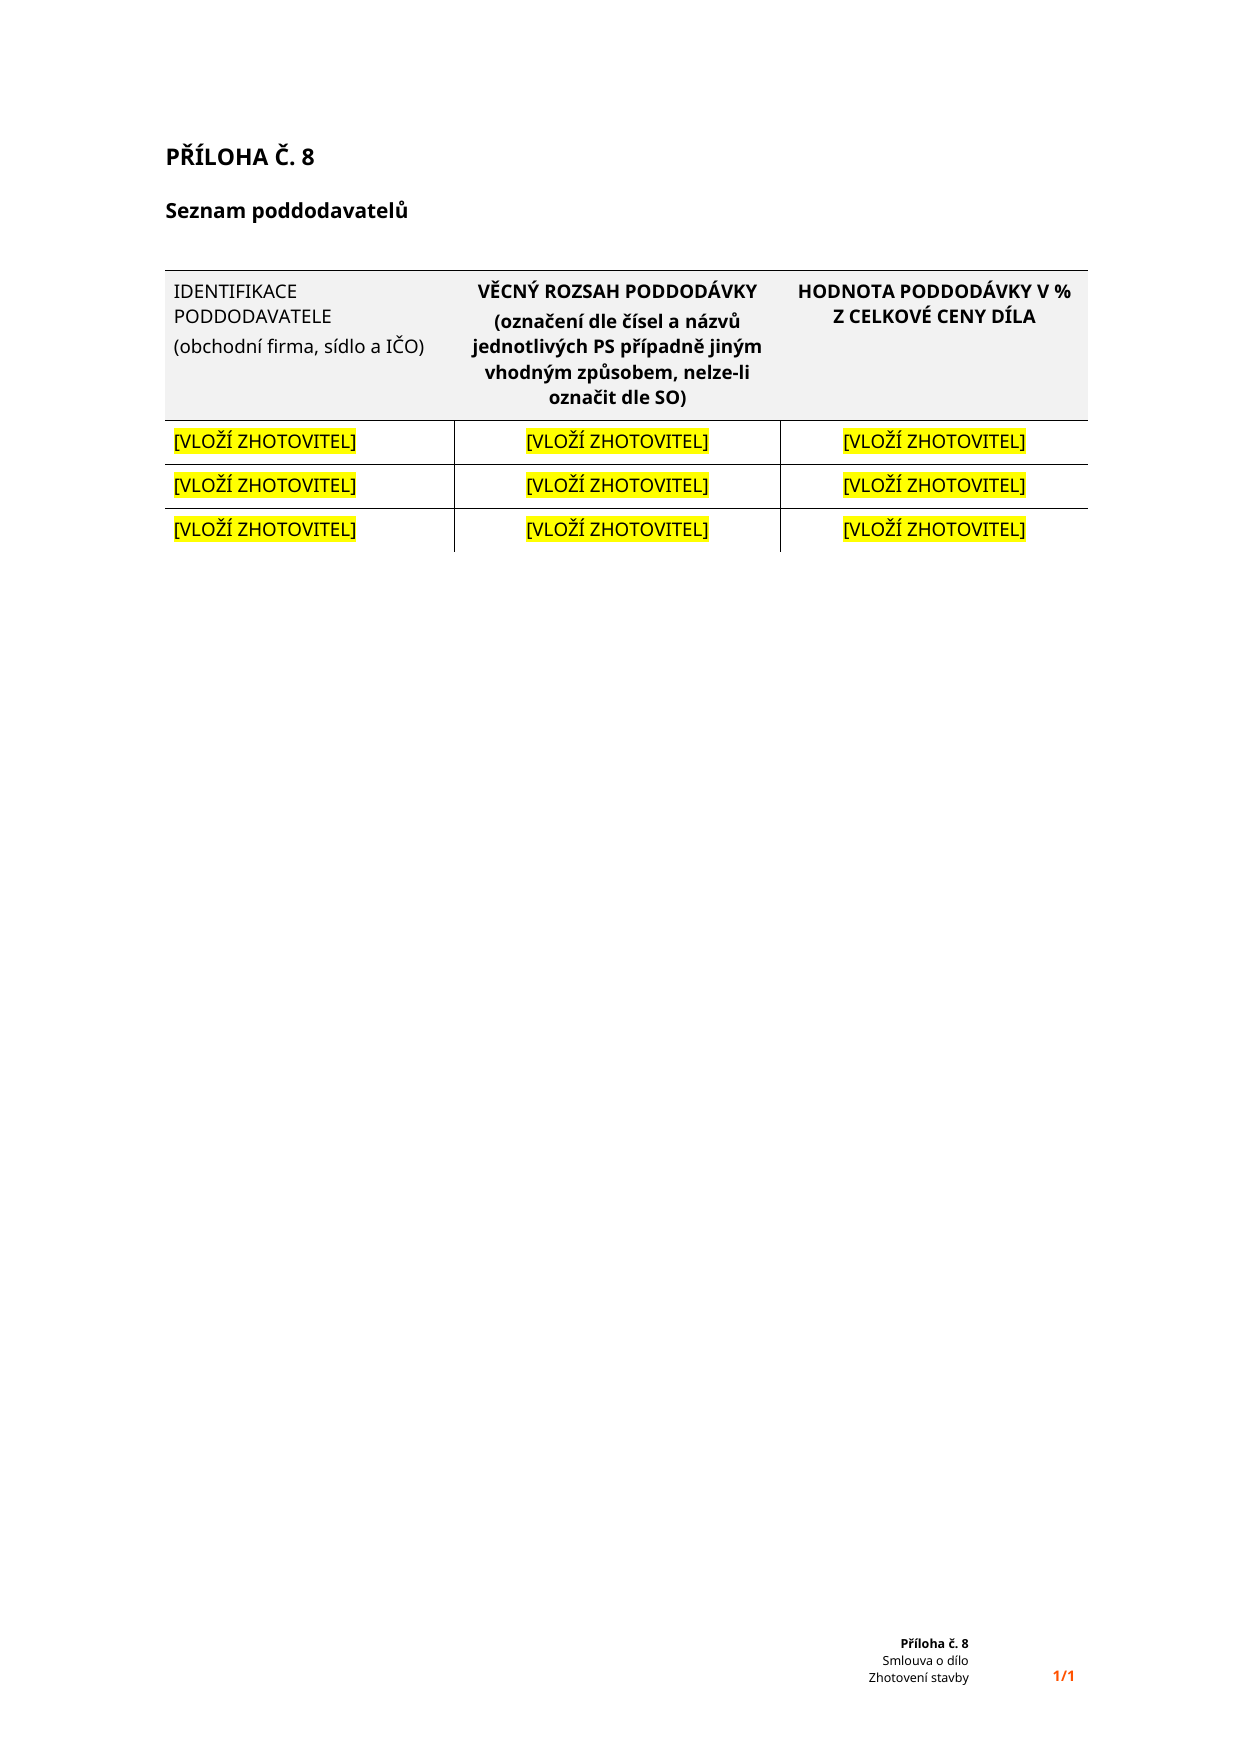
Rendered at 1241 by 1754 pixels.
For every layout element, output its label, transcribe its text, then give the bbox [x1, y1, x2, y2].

table_header Identifikace poddodavatele (obchodní firma, sídlo a IČO) [165, 271, 454, 420]
table_cell [VLOŽÍ ZHOTOVITEL] [455, 509, 780, 552]
table_cell [VLOŽÍ ZHOTOVITEL] [781, 465, 1088, 508]
table_header Hodnota poddodávky v % z Celkové ceny díla [780, 271, 1088, 420]
table_cell [VLOŽÍ ZHOTOVITEL] [455, 465, 780, 508]
table_cell [VLOŽÍ ZHOTOVITEL] [455, 421, 780, 464]
table_cell [VLOŽÍ ZHOTOVITEL] [165, 421, 454, 464]
table_cell [VLOŽÍ ZHOTOVITEL] [781, 509, 1088, 552]
table_cell [VLOŽÍ ZHOTOVITEL] [165, 465, 454, 508]
table_cell [VLOŽÍ ZHOTOVITEL] [781, 421, 1088, 464]
table_header Věcný rozsah poddodávky (označení dle čísel a názvů jednotlivých PS případně jiným vhodným způsobem, nelze-li označit dle SO) [454, 271, 780, 420]
text Příloha č. 8 [165, 141, 1075, 173]
table_cell [VLOŽÍ ZHOTOVITEL] [165, 509, 454, 552]
text Seznam poddodavatelů [165, 197, 1075, 225]
